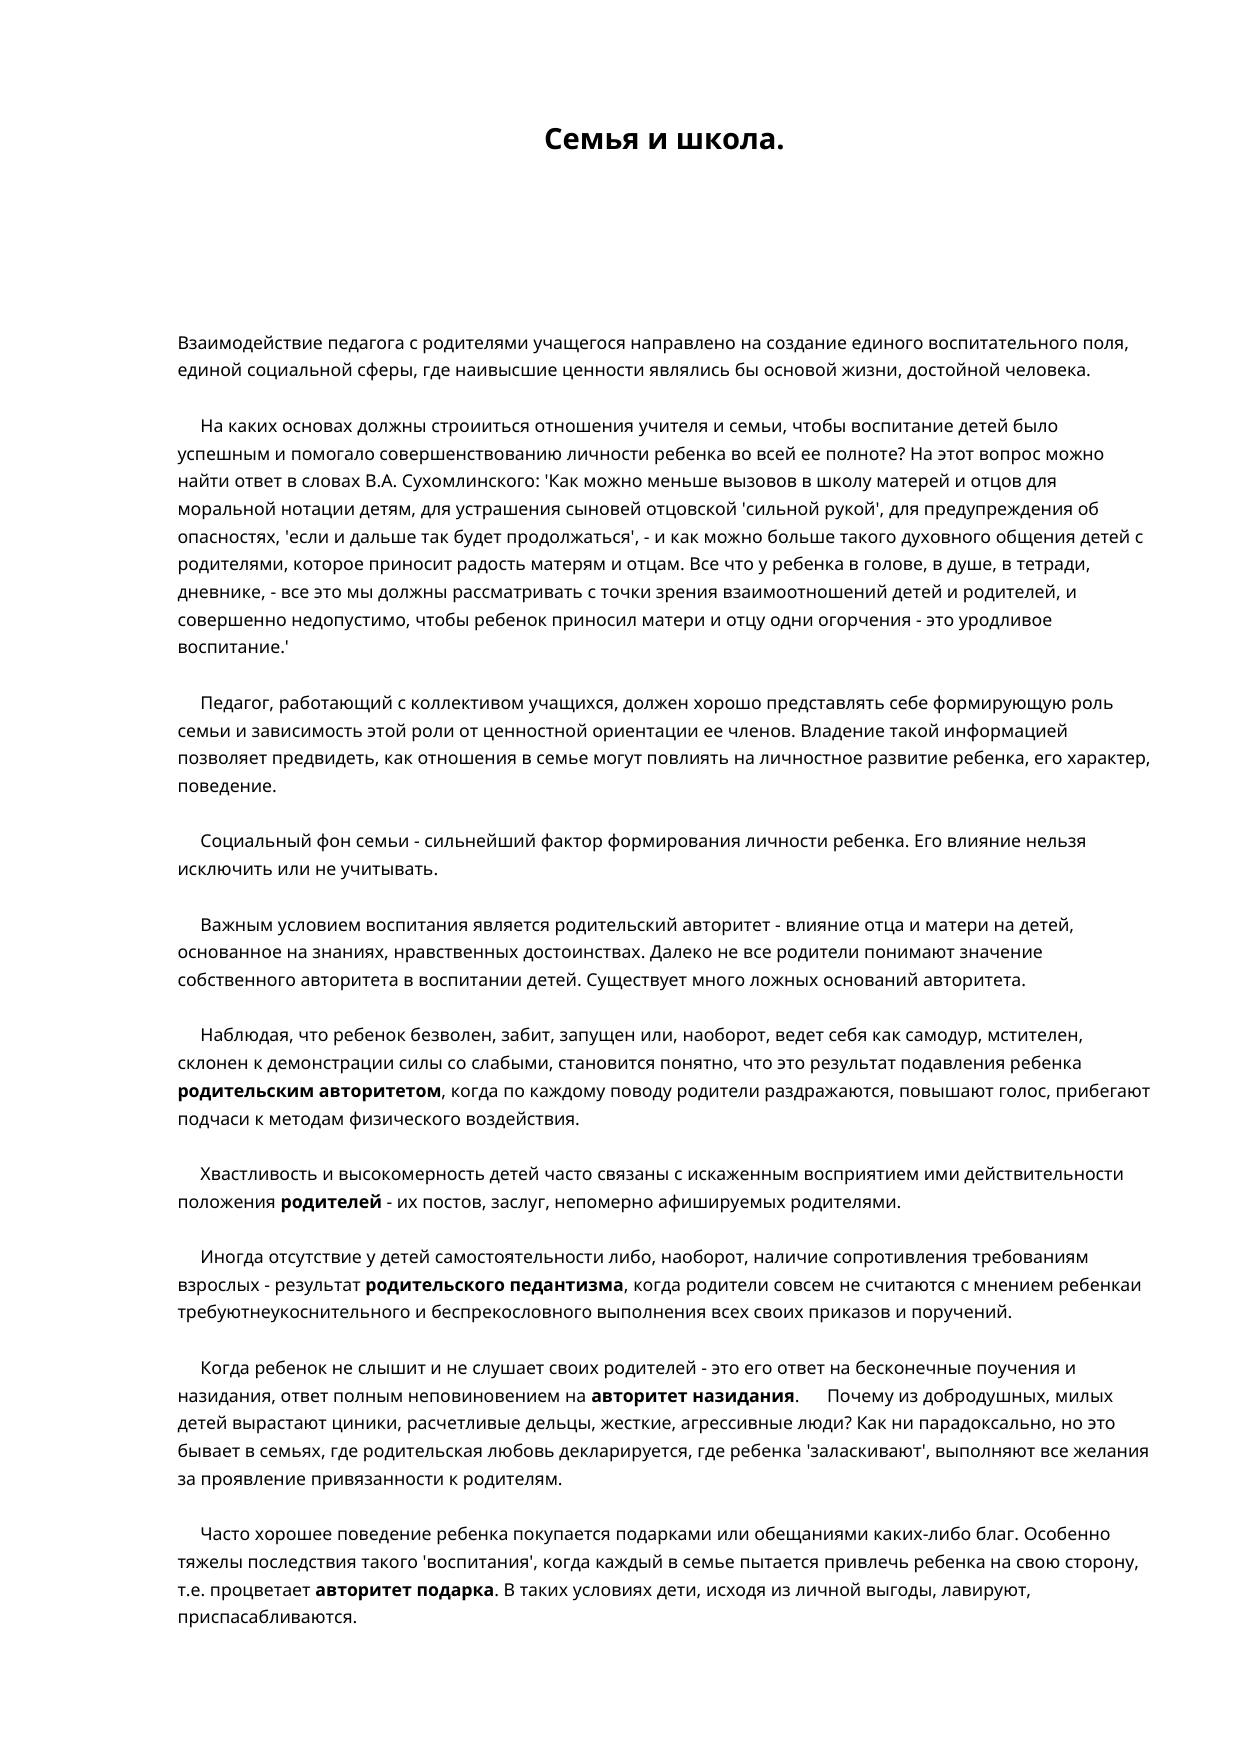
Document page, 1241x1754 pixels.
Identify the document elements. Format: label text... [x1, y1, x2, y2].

text Взаимодействие педагога с родителями учащегося направлено на создание единого воспитательного поля, единой социальной сферы, где наивысшие ценности являлись бы основой жизни, достойной человека. На каких основах должны строииться отношения учителя и семьи, чтобы воспитание детей было успешным и помогало совершенствованию личности ребенка во всей ее полноте? На этот вопрос можно найти ответ в словах В.А. Сухомлинского: 'Как можно меньше вызовов в школу матерей и отцов для моральной нотации детям, для устрашения сыновей отцовской 'сильной рукой', для предупреждения об опасностях, 'если и дальше так будет продолжаться', - и как можно больше такого духовного общения детей с родителями, которое приносит радость матерям и отцам. Все что у ребенка в голове, в душе, в тетради, дневнике, - все это мы должны рассматривать с точки зрения взаимоотношений детей и родителей, и совершенно недопустимо, чтобы ребенок приносил матери и отцу одни огорчения - это уродливое воспитание.' Педагог, работающий с коллективом учащихся, должен хорошо представлять себе формирующую роль семьи и зависимость этой роли от ценностной ориентации ее членов. Владение такой информацией позволяет предвидеть, как отношения в семье могут повлиять на личностное развитие ребенка, его характер, поведение. Социальный фон семьи - сильнейший фактор формирования личности ребенка. Его влияние нельзя исключить или не учитывать. Важным условием воспитания является родительский авторитет - влияние отца и матери на детей, основанное на знаниях, нравственных достоинствах. Далеко не все родители понимают значение собственного авторитета в воспитании детей. Существует много ложных оснований авторитета. Наблюдая, что ребенок безволен, забит, запущен или, наоборот, ведет себя как самодур, мстителен, склонен к демонстрации силы со слабыми, становится понятно, что это результат подавления ребенка родительским авторитетом, когда по каждому поводу родители раздражаются, повышают голос, прибегают подчаси к методам физического воздействия. Хвастливость и высокомерность детей часто связаны с искаженным восприятием ими действительности положения родителей - их постов, заслуг, непомерно афишируемых родителями. Иногда отсутствие у детей самостоятельности либо, наоборот, наличие сопротивления требованиям взрослых - результат родительского педантизма, когда родители совсем не считаются с мнением ребенкаи требуютнеукоснительного и беспрекословного выполнения всех своих приказов и поручений. Когда ребенок не слышит и не слушает своих родителей - это его ответ на бесконечные поучения и назидания, ответ полным неповиновением на авторитет назидания. Почему из добродушных, милых детей вырастают циники, расчетливые дельцы, жесткие, агрессивные люди? Как ни парадоксально, но это бывает в семьях, где родительская любовь декларируется, где ребенка 'заласкивают', выполняют все желания за проявление привязанности к родителям. Часто хорошее поведение ребенка покупается подарками или обещаниями каких-либо благ. Особенно тяжелы последствия такого 'воспитания', когда каждый в семье пытается привлечь ребенка на свою сторону, т.е. процветает авторитет подарка. В таких условиях дети, исходя из личной выгоды, лавируют, приспасабливаются. [177, 330, 1152, 1629]
text Семья и школа. [177, 118, 1152, 158]
